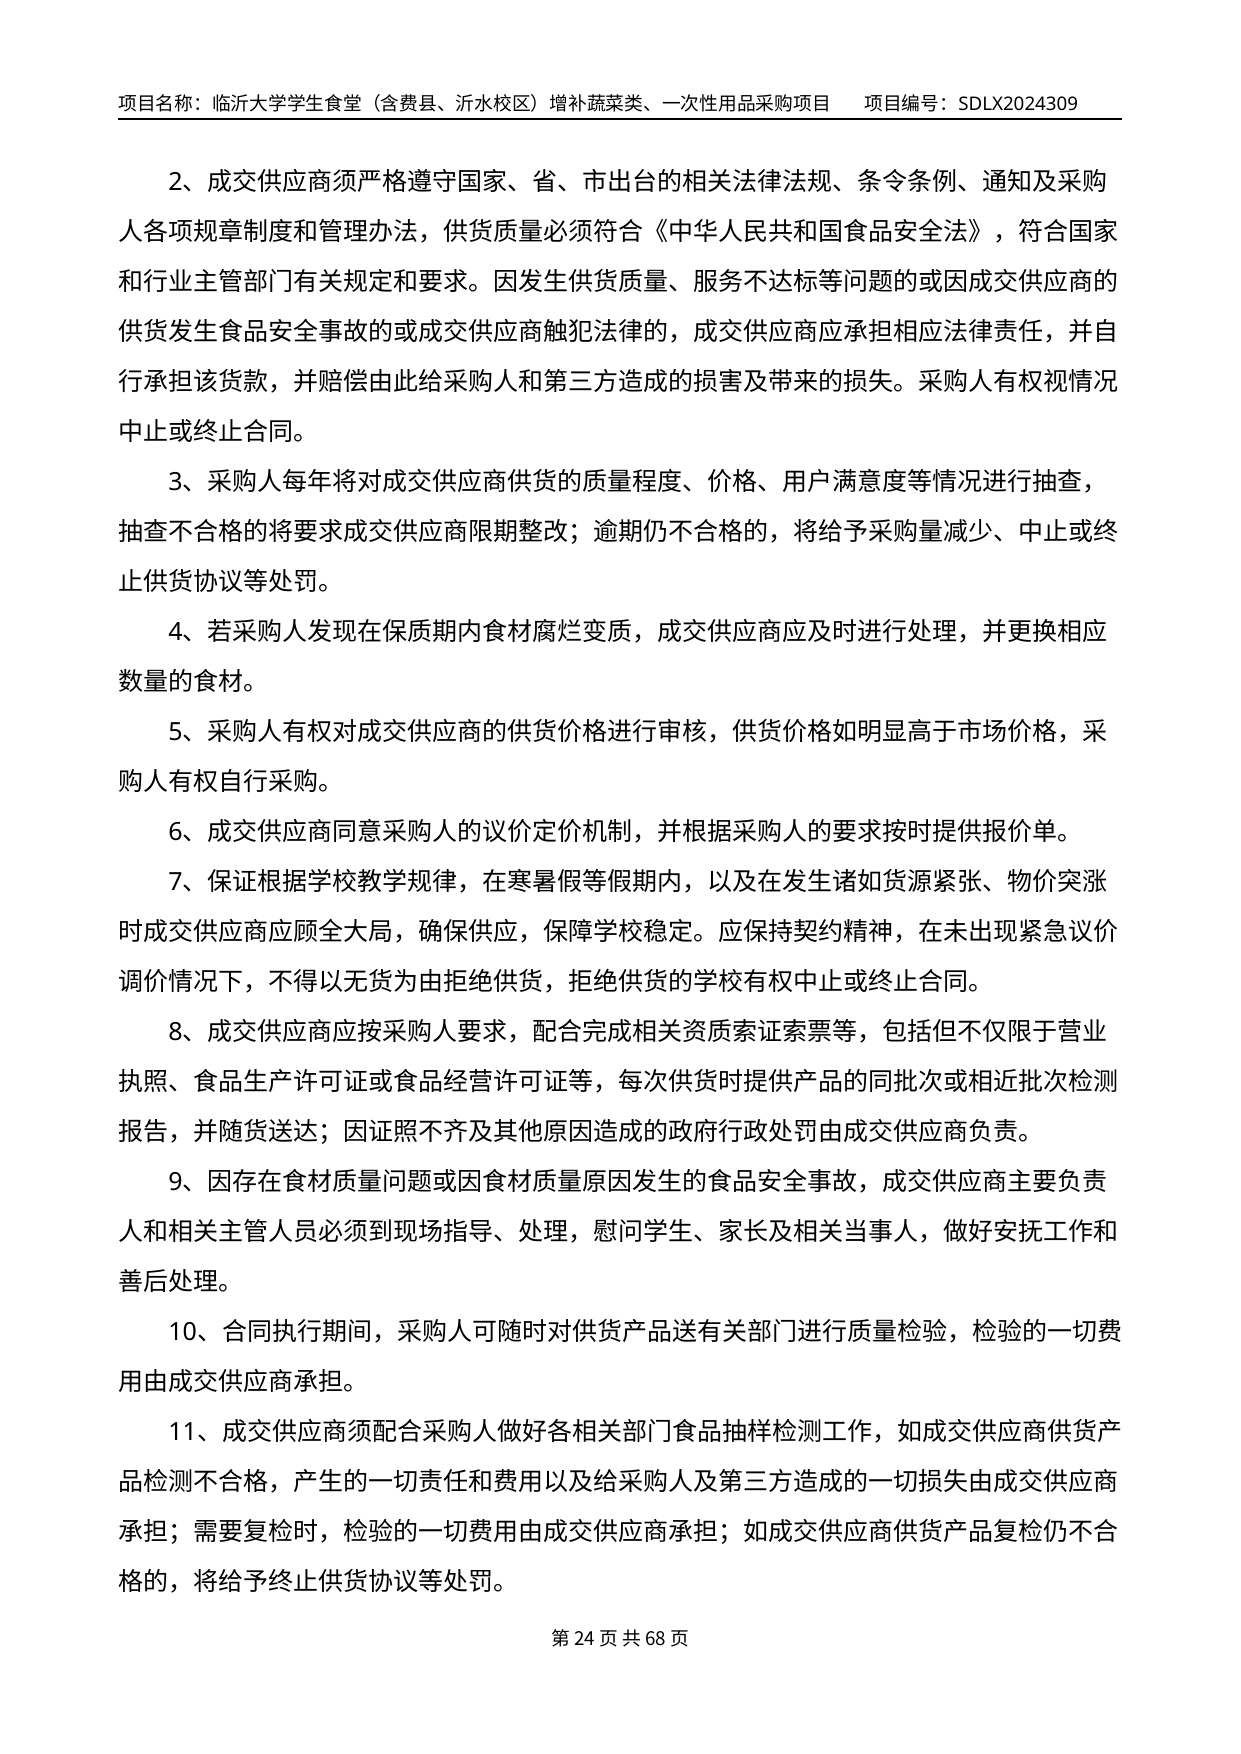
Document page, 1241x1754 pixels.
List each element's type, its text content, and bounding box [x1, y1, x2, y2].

text 10、合同执行期间，采购人可随时对供货产品送有关部门进行质量检验，检验的一切费用由成交供应商承担。 [118, 1300, 1122, 1400]
text 7、保证根据学校教学规律，在寒暑假等假期内，以及在发生诸如货源紧张、物价突涨时成交供应商应顾全大局，确保供应，保障学校稳定。应保持契约精神，在未出现紧急议价调价情况下，不得以无货为由拒绝供货，拒绝供货的学校有权中止或终止合同。 [118, 850, 1122, 1000]
text 11、成交供应商须配合采购人做好各相关部门食品抽样检测工作，如成交供应商供货产品检测不合格，产生的一切责任和费用以及给采购人及第三方造成的一切损失由成交供应商承担；需要复检时，检验的一切费用由成交供应商承担；如成交供应商供货产品复检仍不合格的，将给予终止供货协议等处罚。 [118, 1400, 1122, 1600]
text 4、若采购人发现在保质期内食材腐烂变质，成交供应商应及时进行处理，并更换相应数量的食材。 [118, 600, 1122, 700]
text 3、采购人每年将对成交供应商供货的质量程度、价格、用户满意度等情况进行抽查，抽查不合格的将要求成交供应商限期整改；逾期仍不合格的，将给予采购量减少、中止或终止供货协议等处罚。 [118, 450, 1122, 600]
text 6、成交供应商同意采购人的议价定价机制，并根据采购人的要求按时提供报价单。 [118, 800, 1122, 850]
text 2、成交供应商须严格遵守国家、省、市出台的相关法律法规、条令条例、通知及采购人各项规章制度和管理办法，供货质量必须符合《中华人民共和国食品安全法》，符合国家和行业主管部门有关规定和要求。因发生供货质量、服务不达标等问题的或因成交供应商的供货发生食品安全事故的或成交供应商触犯法律的，成交供应商应承担相应法律责任，并自行承担该货款，并赔偿由此给采购人和第三方造成的损害及带来的损失。采购人有权视情况中止或终止合同。 [118, 150, 1122, 450]
text 5、采购人有权对成交供应商的供货价格进行审核，供货价格如明显高于市场价格，采购人有权自行采购。 [118, 700, 1122, 800]
text 8、成交供应商应按采购人要求，配合完成相关资质索证索票等，包括但不仅限于营业执照、食品生产许可证或食品经营许可证等，每次供货时提供产品的同批次或相近批次检测报告，并随货送达；因证照不齐及其他原因造成的政府行政处罚由成交供应商负责。 [118, 1000, 1122, 1150]
text 9、因存在食材质量问题或因食材质量原因发生的食品安全事故，成交供应商主要负责人和相关主管人员必须到现场指导、处理，慰问学生、家长及相关当事人，做好安抚工作和善后处理。 [118, 1150, 1122, 1300]
